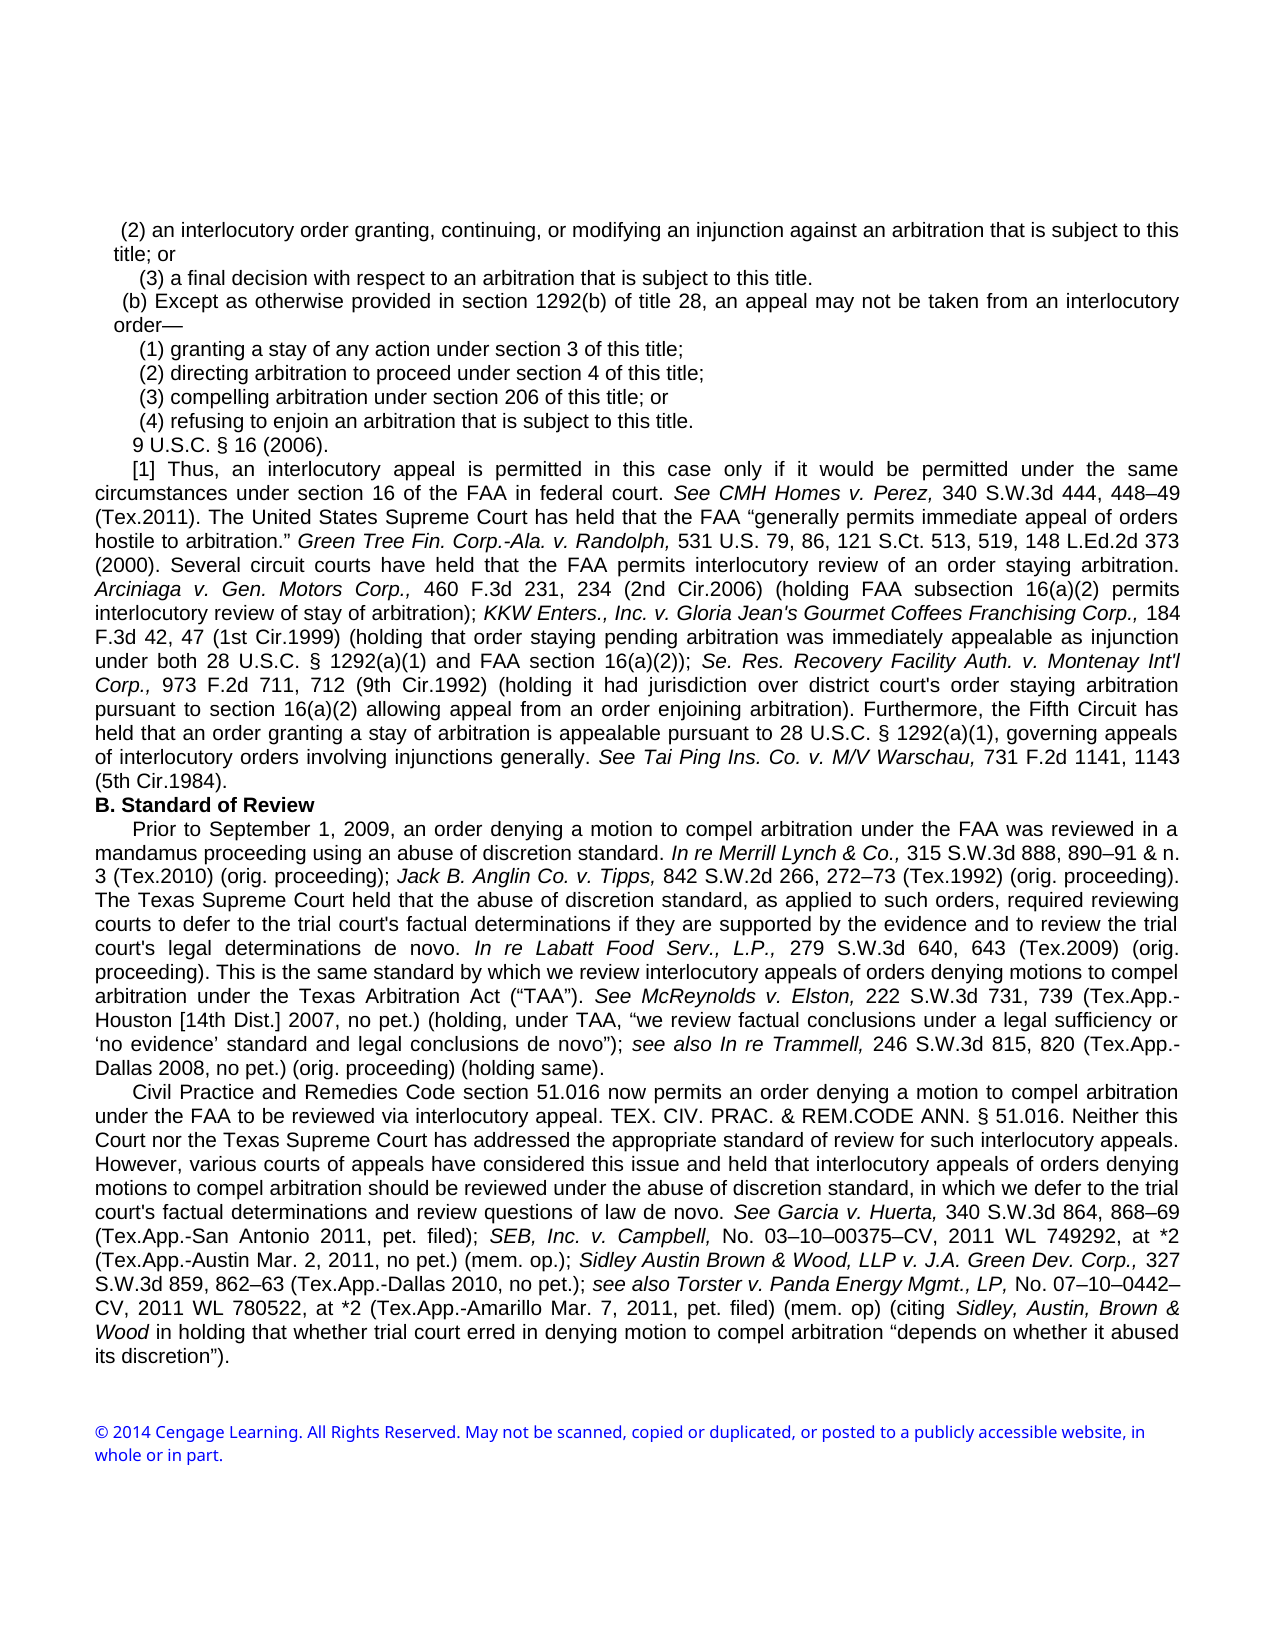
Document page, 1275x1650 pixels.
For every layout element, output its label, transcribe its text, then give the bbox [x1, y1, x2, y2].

text 9 U.S.C. § 16 (2006). [94, 433, 1181, 457]
text (2) an interlocutory order granting, continuing, or modifying an injunction against an arbitration that is subject to this title; or [113, 217, 1181, 265]
text [1] Thus, an interlocutory appeal is permitted in this case only if it would be permitted under the same circumstances under section 16 of the FAA in federal court. See CMH Homes v. Perez, 340 S.W.3d 444, 448–49 (Tex.2011). The United States Supreme Court has held that the FAA “generally permits immediate appeal of orders hostile to arbitration.” Green Tree Fin. Corp.-Ala. v. Randolph, 531 U.S. 79, 86, 121 S.Ct. 513, 519, 148 L.Ed.2d 373 (2000). Several circuit courts have held that the FAA permits interlocutory review of an order staying arbitration. Arciniaga v. Gen. Motors Corp., 460 F.3d 231, 234 (2nd Cir.2006) (holding FAA subsection 16(a)(2) permits interlocutory review of stay of arbitration); KKW Enters., Inc. v. Gloria Jean's Gourmet Coffees Franchising Corp., 184 F.3d 42, 47 (1st Cir.1999) (holding that order staying pending arbitration was immediately appealable as injunction under both 28 U.S.C. § 1292(a)(1) and FAA section 16(a)(2)); Se. Res. Recovery Facility Auth. v. Montenay Int'l Corp., 973 F.2d 711, 712 (9th Cir.1992) (holding it had jurisdiction over district court's order staying arbitration pursuant to section 16(a)(2) allowing appeal from an order enjoining arbitration). Furthermore, the Fifth Circuit has held that an order granting a stay of arbitration is appealable pursuant to 28 U.S.C. § 1292(a)(1), governing appeals of interlocutory orders involving injunctions generally. See Tai Ping Ins. Co. v. M/V Warschau, 731 F.2d 1141, 1143 (5th Cir.1984). [94, 457, 1181, 792]
text (1) granting a stay of any action under section 3 of this title; [132, 337, 1181, 361]
text (b) Except as otherwise provided in section 1292(b) of title 28, an appeal may not be taken from an interlocutory order— [113, 289, 1181, 337]
text (4) refusing to enjoin an arbitration that is subject to this title. [132, 409, 1181, 433]
text (2) directing arbitration to proceed under section 4 of this title; [132, 361, 1181, 385]
text B. Standard of Review [94, 792, 1181, 816]
text (3) a final decision with respect to an arbitration that is subject to this title. [132, 265, 1181, 289]
text Civil Practice and Remedies Code section 51.016 now permits an order denying a motion to compel arbitration under the FAA to be reviewed via interlocutory appeal. TEX. CIV. PRAC. & REM.CODE ANN. § 51.016. Neither this Court nor the Texas Supreme Court has addressed the appropriate standard of review for such interlocutory appeals. However, various courts of appeals have considered this issue and held that interlocutory appeals of orders denying motions to compel arbitration should be reviewed under the abuse of discretion standard, in which we defer to the trial court's factual determinations and review questions of law de novo. See Garcia v. Huerta, 340 S.W.3d 864, 868–69 (Tex.App.-San Antonio 2011, pet. filed); SEB, Inc. v. Campbell, No. 03–10–00375–CV, 2011 WL 749292, at *2 (Tex.App.-Austin Mar. 2, 2011, no pet.) (mem. op.); Sidley Austin Brown & Wood, LLP v. J.A. Green Dev. Corp., 327 S.W.3d 859, 862–63 (Tex.App.-Dallas 2010, no pet.); see also Torster v. Panda Energy Mgmt., LP, No. 07–10–0442–CV, 2011 WL 780522, at *2 (Tex.App.-Amarillo Mar. 7, 2011, pet. filed) (mem. op) (citing Sidley, Austin, Brown & Wood in holding that whether trial court erred in denying motion to compel arbitration “depends on whether it abused its discretion”). [94, 1080, 1181, 1367]
text Prior to September 1, 2009, an order denying a motion to compel arbitration under the FAA was reviewed in a mandamus proceeding using an abuse of discretion standard. In re Merrill Lynch & Co., 315 S.W.3d 888, 890–91 & n. 3 (Tex.2010) (orig. proceeding); Jack B. Anglin Co. v. Tipps, 842 S.W.2d 266, 272–73 (Tex.1992) (orig. proceeding). The Texas Supreme Court held that the abuse of discretion standard, as applied to such orders, required reviewing courts to defer to the trial court's factual determinations if they are supported by the evidence and to review the trial court's legal determinations de novo. In re Labatt Food Serv., L.P., 279 S.W.3d 640, 643 (Tex.2009) (orig. proceeding). This is the same standard by which we review interlocutory appeals of orders denying motions to compel arbitration under the Texas Arbitration Act (“TAA”). See McReynolds v. Elston, 222 S.W.3d 731, 739 (Tex.App.-Houston [14th Dist.] 2007, no pet.) (holding, under TAA, “we review factual conclusions under a legal sufficiency or ‘no evidence’ standard and legal conclusions de novo”); see also In re Trammell, 246 S.W.3d 815, 820 (Tex.App.-Dallas 2008, no pet.) (orig. proceeding) (holding same). [94, 816, 1181, 1080]
text (3) compelling arbitration under section 206 of this title; or [132, 385, 1181, 409]
